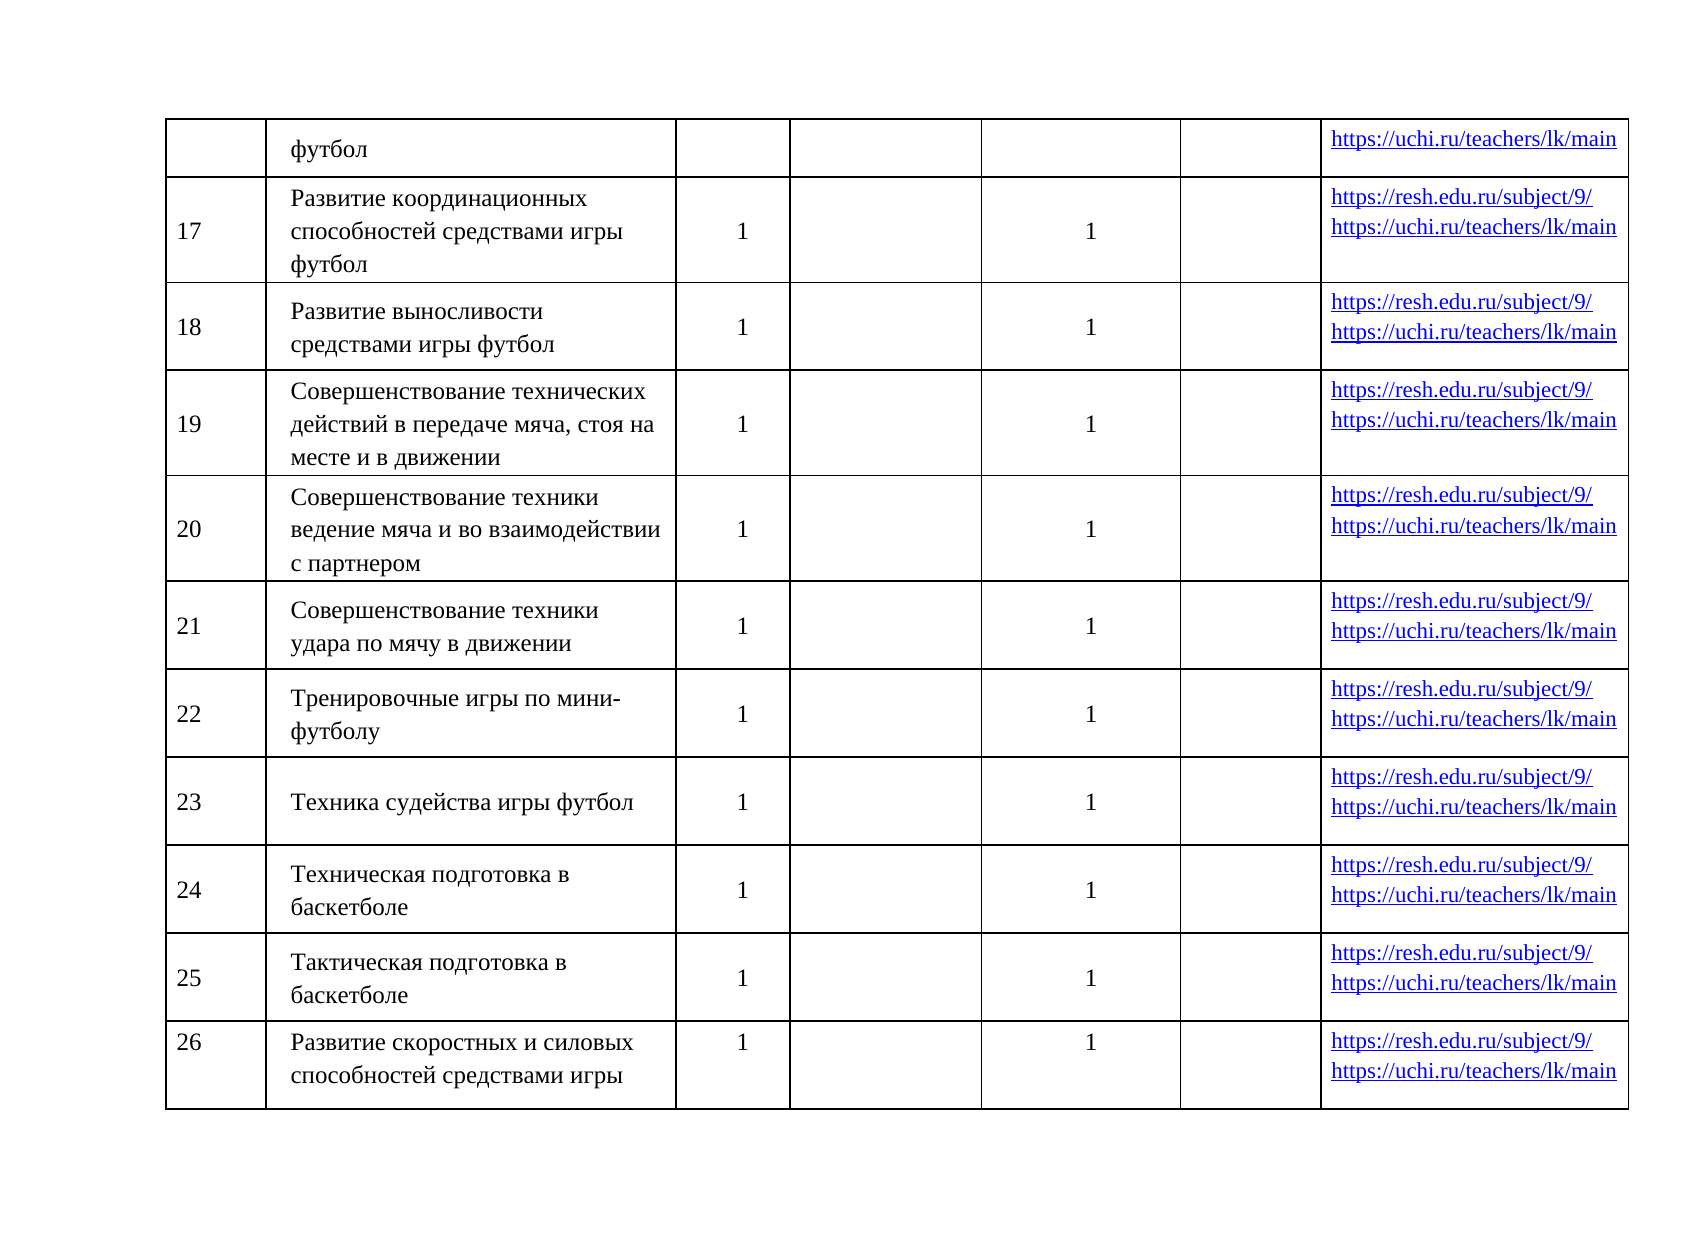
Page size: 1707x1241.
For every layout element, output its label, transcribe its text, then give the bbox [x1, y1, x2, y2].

table_cell 1 [677, 758, 789, 844]
table_cell [1181, 283, 1320, 369]
table_cell 1 [677, 120, 789, 176]
table_cell Техническая подготовка в баскетболе [267, 846, 675, 932]
table_cell https://resh.edu.ru/subject/9/ https://uchi.ru/teachers/lk/main [1322, 758, 1628, 844]
table_cell 1 [677, 582, 789, 668]
table_cell [1181, 670, 1320, 756]
table_cell [791, 934, 981, 1020]
table_cell https://resh.edu.ru/subject/9/ https://uchi.ru/teachers/lk/main [1322, 371, 1628, 475]
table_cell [1322, 120, 1628, 176]
table_cell Техника судейства игры футбол [267, 758, 675, 844]
table_cell 18 [167, 283, 265, 369]
table_cell https://resh.edu.ru/subject/9/ https://uchi.ru/teachers/lk/main [1322, 283, 1628, 369]
table_cell 26 [167, 1022, 265, 1108]
table_cell Развитие выносливости средствами игры футбол [267, 283, 675, 369]
table_cell 1 [982, 758, 1180, 844]
table_cell Развитие координационных способностей средствами игры футбол [267, 178, 675, 281]
table_cell 1 [677, 371, 789, 475]
table_cell Совершенствование техники удара по мячу в движении [267, 582, 675, 668]
table_cell 1 [982, 934, 1180, 1020]
table_cell 1 [982, 371, 1180, 475]
table_cell [1181, 476, 1320, 580]
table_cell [1322, 1022, 1628, 1108]
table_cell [267, 120, 675, 176]
table_cell [1181, 758, 1320, 844]
table_cell [791, 1022, 981, 1108]
table_cell [1181, 934, 1320, 1020]
table_cell https://resh.edu.ru/subject/9/ https://uchi.ru/teachers/lk/main [1322, 670, 1628, 756]
table_cell 1 [982, 120, 1180, 176]
table_cell [791, 120, 981, 176]
table_cell Совершенствование техники ведение мяча и во взаимодействии с партнером [267, 476, 675, 580]
table_cell 1 [677, 670, 789, 756]
table_cell 1 [677, 178, 789, 281]
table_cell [267, 1022, 675, 1108]
table_cell 1 [677, 476, 789, 580]
table_cell 25 [167, 934, 265, 1020]
table_cell 16 [167, 120, 265, 176]
table_cell Тактическая подготовка в баскетболе [267, 934, 675, 1020]
table_cell 1 [982, 846, 1180, 932]
table_cell 1 [982, 1022, 1180, 1108]
table_cell Совершенствование технических действий в передаче мяча, стоя на месте и в движении [267, 371, 675, 475]
table_cell 1 [982, 670, 1180, 756]
table_cell 1 [677, 1022, 789, 1108]
table_cell [1181, 120, 1320, 176]
table_cell [1181, 582, 1320, 668]
table_cell 1 [677, 846, 789, 932]
table_cell [1181, 371, 1320, 475]
table_cell [791, 371, 981, 475]
table_cell 1 [982, 476, 1180, 580]
table_cell [791, 758, 981, 844]
table_cell Тренировочные игры по мини-футболу [267, 670, 675, 756]
table_cell [1181, 846, 1320, 932]
table_cell 22 [167, 670, 265, 756]
table_cell https://resh.edu.ru/subject/9/ https://uchi.ru/teachers/lk/main [1322, 846, 1628, 932]
table_cell 1 [677, 283, 789, 369]
table_cell https://resh.edu.ru/subject/9/ https://uchi.ru/teachers/lk/main [1322, 476, 1628, 580]
table_cell https://resh.edu.ru/subject/9/ https://uchi.ru/teachers/lk/main [1322, 582, 1628, 668]
table_cell 1 [982, 582, 1180, 668]
table_cell [791, 476, 981, 580]
table_cell [1181, 1022, 1320, 1108]
table_cell 23 [167, 758, 265, 844]
table_cell 17 [167, 178, 265, 281]
table_cell 20 [167, 476, 265, 580]
table_cell [791, 178, 981, 281]
table_cell 1 [982, 283, 1180, 369]
table_cell 1 [982, 178, 1180, 281]
table_cell [791, 283, 981, 369]
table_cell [1322, 934, 1628, 1020]
table_cell 21 [167, 582, 265, 668]
table_cell 24 [167, 846, 265, 932]
table_cell 1 [677, 934, 789, 1020]
table_cell [791, 670, 981, 756]
table_cell [1181, 178, 1320, 281]
table_cell 19 [167, 371, 265, 475]
table_cell [791, 582, 981, 668]
table_cell [791, 846, 981, 932]
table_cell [1322, 178, 1628, 281]
